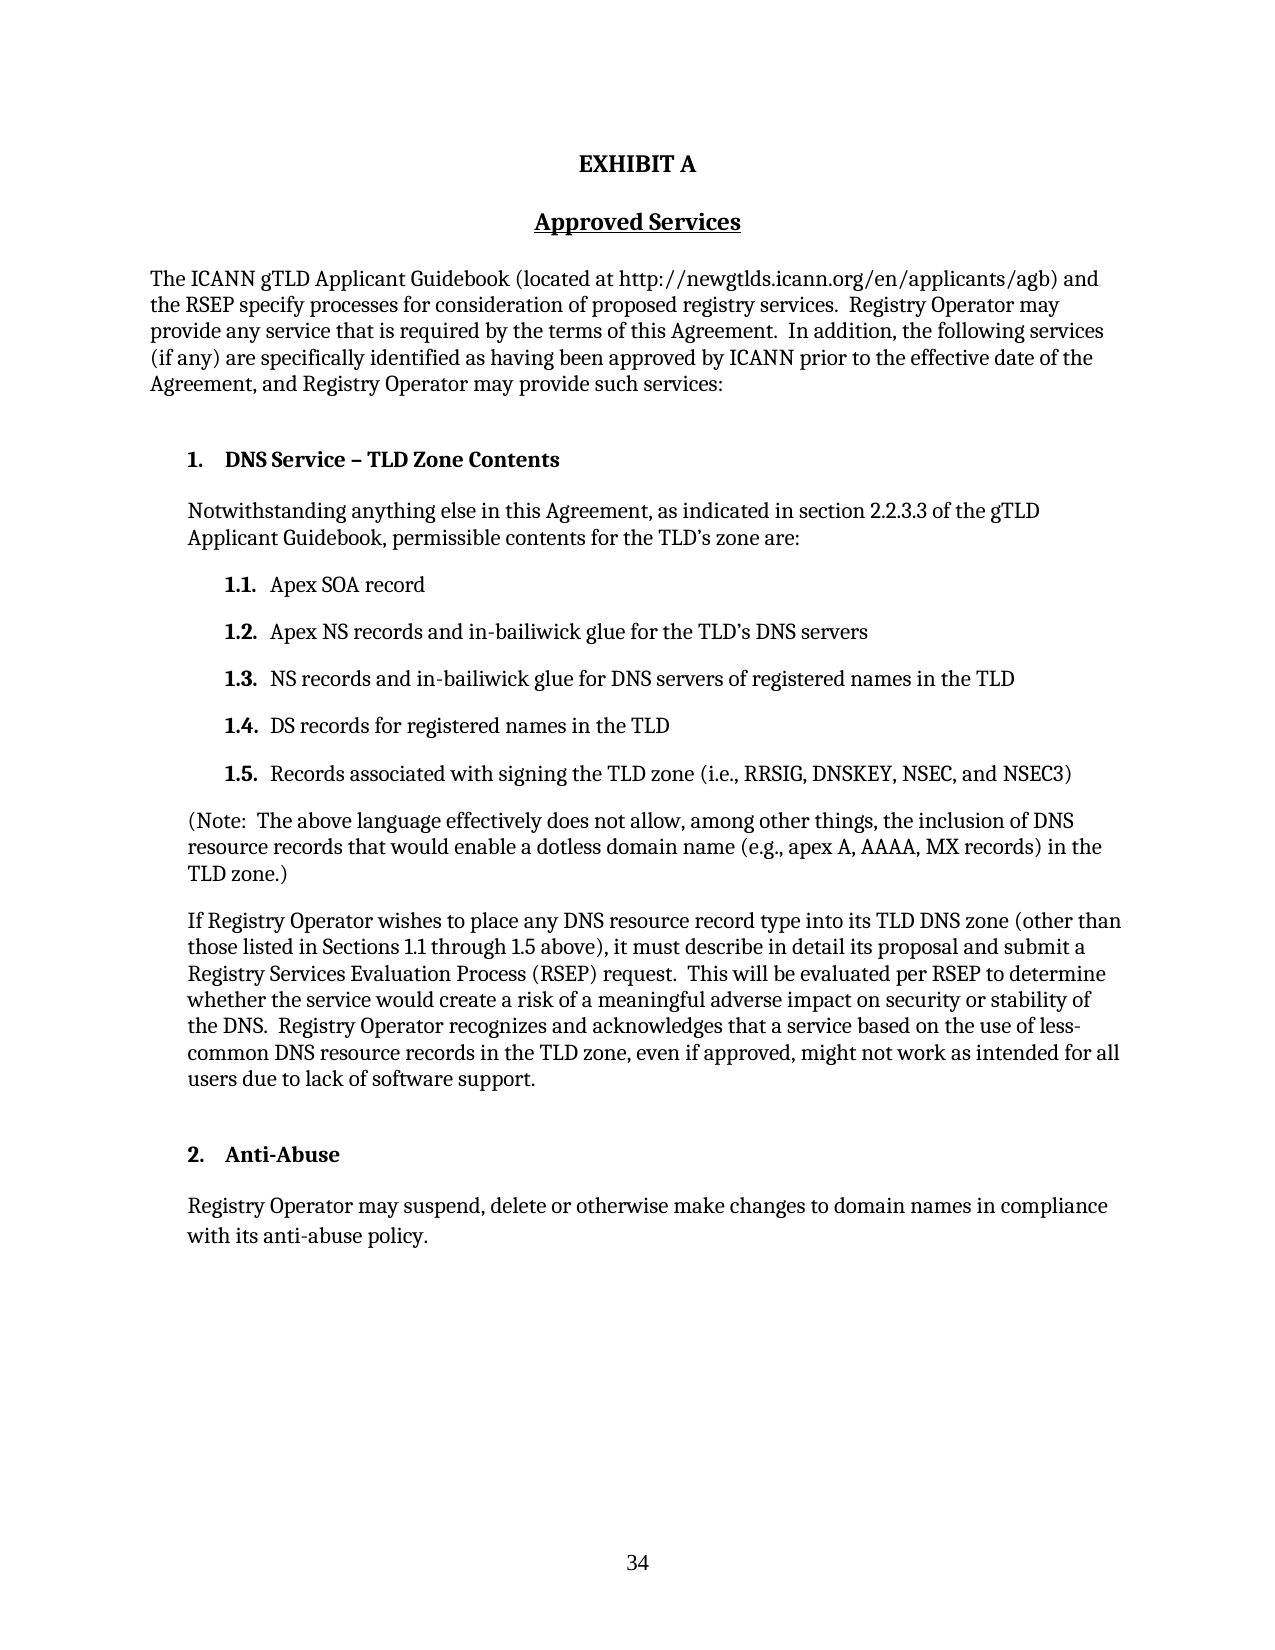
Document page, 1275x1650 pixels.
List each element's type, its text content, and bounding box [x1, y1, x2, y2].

list NS records and in-bailiwick glue for DNS servers of registered names in the TLD [225, 666, 1125, 692]
list Records associated with signing the TLD zone (i.e., RRSIG, DNSKEY, NSEC, and NSEC3) [225, 761, 1125, 787]
text Notwithstanding anything else in this Agreement, as indicated in section 2.2.3.3 of the gTLD Applicant Guidebook, permissible contents for the TLD’s zone are: [187, 498, 1125, 551]
list DS records for registered names in the TLD [225, 713, 1125, 740]
list DNS Service – TLD Zone Contents [187, 447, 1125, 473]
text Registry Operator may suspend, delete or otherwise make changes to domain names in compliance with its anti-abuse policy. [187, 1193, 1125, 1250]
text EXHIBIT A Approved Services [150, 150, 1125, 236]
text (Note: The above language effectively does not allow, among other things, the inclusion of DNS resource records that would enable a dotless domain name (e.g., apex A, AAAA, MX records) in the TLD zone.) [187, 808, 1125, 887]
list Anti-Abuse [187, 1142, 1125, 1168]
text The ICANN gTLD Applicant Guidebook (located at http://newgtlds.icann.org/en/applicants/agb) and the RSEP specify processes for consideration of proposed registry services. Registry Operator may provide any service that is required by the terms of this Agreement. In addition, the following services (if any) are specifically identified as having been approved by ICANN prior to the effective date of the Agreement, and Registry Operator may provide such services: [150, 265, 1125, 397]
text If Registry Operator wishes to place any DNS resource record type into its TLD DNS zone (other than those listed in Sections 1.1 through 1.5 above), it must describe in detail its proposal and submit a Registry Services Evaluation Process (RSEP) request. This will be evaluated per RSEP to determine whether the service would create a risk of a meaningful adverse impact on security or stability of the DNS. Registry Operator recognizes and acknowledges that a service based on the use of less-common DNS resource records in the TLD zone, even if approved, might not work as intended for all users due to lack of software support. [187, 908, 1125, 1092]
list Apex SOA record [225, 572, 1125, 598]
list Apex NS records and in-bailiwick glue for the TLD’s DNS servers [225, 619, 1125, 645]
